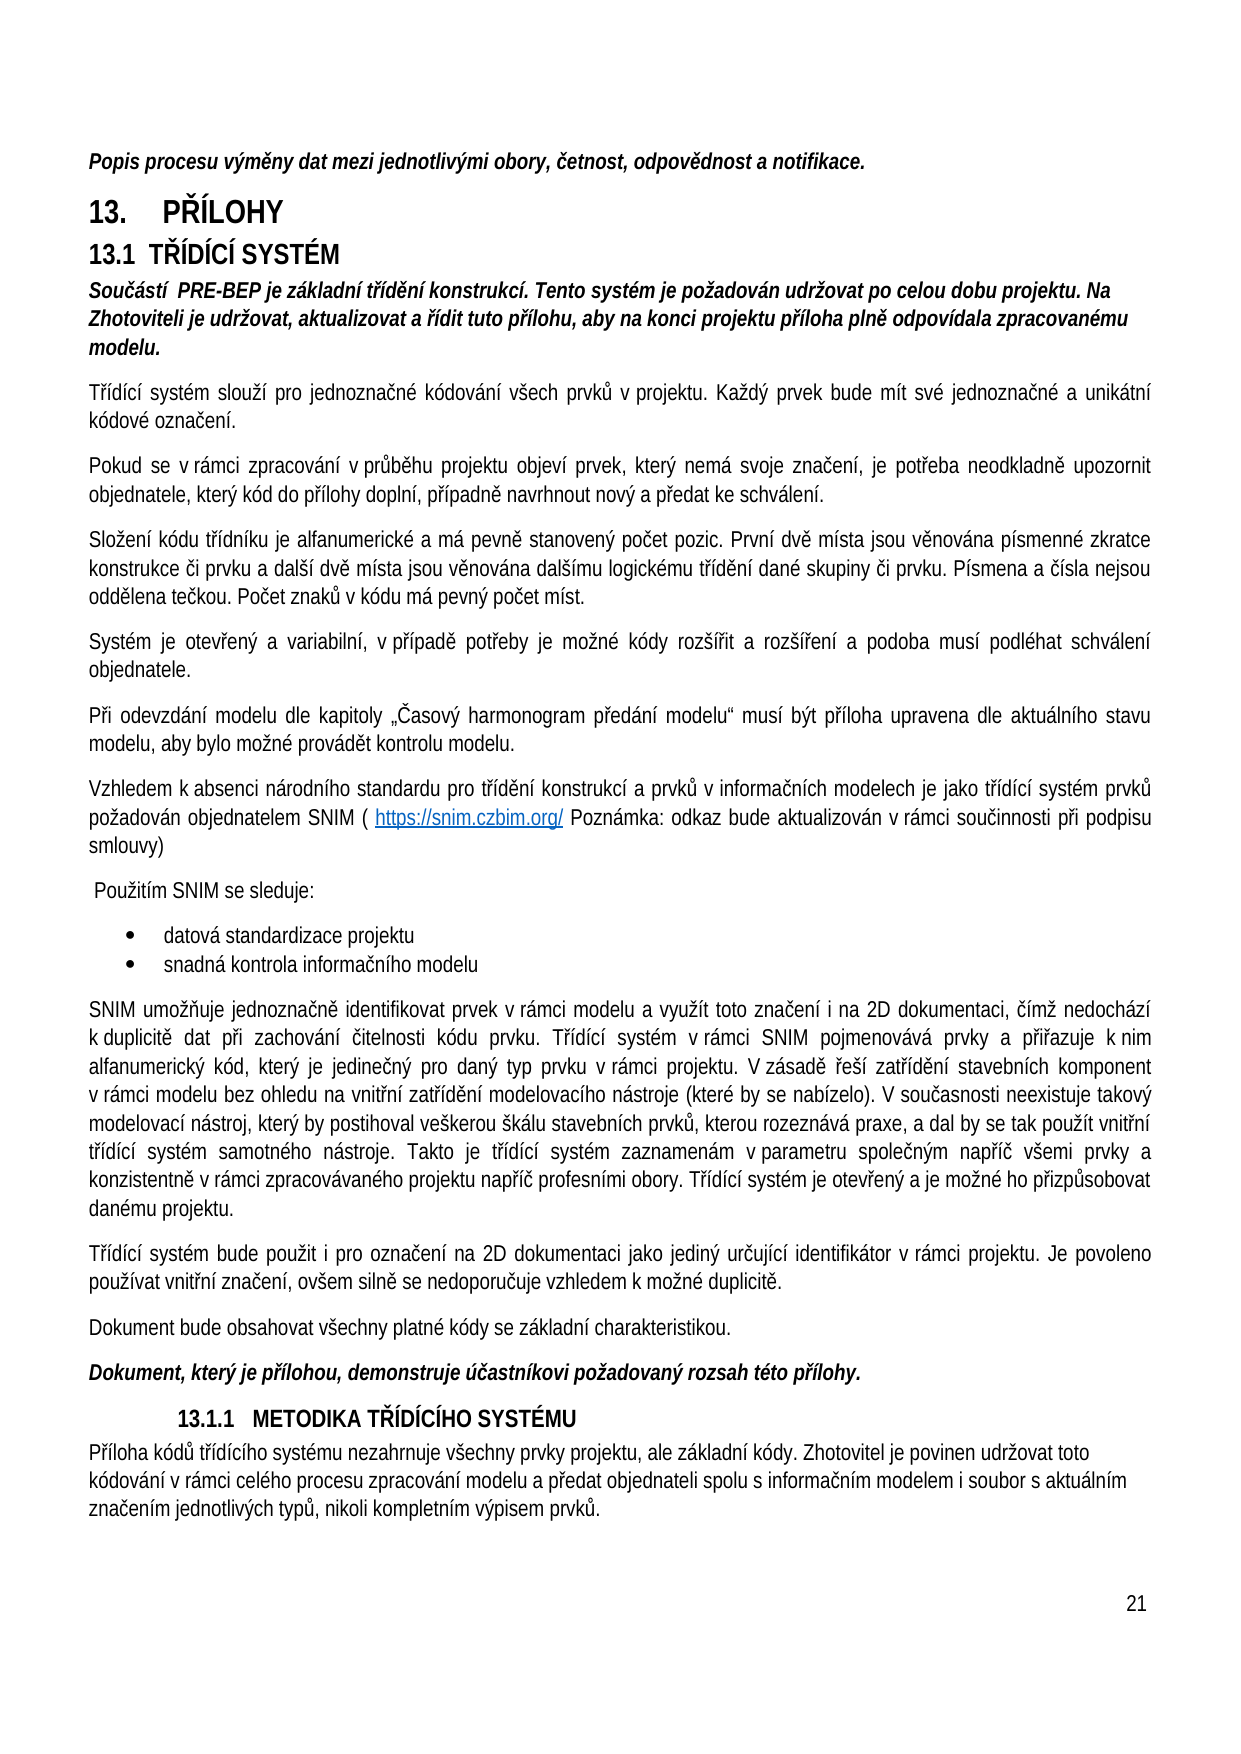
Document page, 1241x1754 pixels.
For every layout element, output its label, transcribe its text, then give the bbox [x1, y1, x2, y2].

subtitle PŘÍLOHY [89, 193, 1152, 231]
text Třídící systém slouží pro jednoznačné kódování všech prvků v projektu. Každý prvek bude mít své jednoznačné a unikátní kódové označení. [89, 379, 1152, 434]
text Součástí PRE-BEP je základní třídění konstrukcí. Tento systém je požadován udržovat po celou dobu projektu. Na Zhotoviteli je udržovat, aktualizovat a řídit tuto přílohu, aby na konci projektu příloha plně odpovídala zpracovanému modelu. [89, 277, 1152, 360]
subtitle METODIKA TŘÍDÍCÍHO SYSTÉMU [177, 1404, 1152, 1432]
text Příloha kódů třídícího systému nezahrnuje všechny prvky projektu, ale základní kódy. Zhotovitel je povinen udržovat toto kódování v rámci celého procesu zpracování modelu a předat objednateli spolu s informačním modelem i soubor s aktuálním značením jednotlivých typů, nikoli kompletním výpisem prvků. [89, 1438, 1152, 1522]
text Pokud se v rámci zpracování v průběhu projektu objeví prvek, který nemá svoje značení, je potřeba neodkladně upozornit objednatele, který kód do přílohy doplní, případně navrhnout nový a předat ke schválení. [89, 452, 1152, 507]
list snadná kontrola informačního modelu [126, 951, 1152, 977]
text SNIM umožňuje jednoznačně identifikovat prvek v rámci modelu a využít toto značení i na 2D dokumentaci, čímž nedochází k duplicitě dat při zachování čitelnosti kódu prvku. Třídící systém v rámci SNIM pojmenovává prvky a přiřazuje k nim alfanumerický kód, který je jedinečný pro daný typ prvku v rámci projektu. V zásadě řeší zatřídění stavebních komponent v rámci modelu bez ohledu na vnitřní zatřídění modelovacího nástroje (které by se nabízelo). V současnosti neexistuje takový modelovací nástroj, který by postihoval veškerou škálu stavebních prvků, kterou rozeznává praxe, a dal by se tak použít vnitřní třídící systém samotného nástroje. Takto je třídící systém zaznamenám v parametru společným napříč všemi prvky a konzistentně v rámci zpracovávaného projektu napříč profesními obory. Třídící systém je otevřený a je možné ho přizpůsobovat danému projektu. [89, 996, 1152, 1221]
text Použitím SNIM se sleduje: [89, 877, 1152, 903]
text Složení kódu třídníku je alfanumerické a má pevně stanovený počet pozic. První dvě místa jsou věnována písmenné zkratce konstrukce či prvku a další dvě místa jsou věnována dalšímu logickému třídění dané skupiny či prvku. Písmena a čísla nejsou oddělena tečkou. Počet znaků v kódu má pevný počet míst. [89, 526, 1152, 609]
text Systém je otevřený a variabilní, v případě potřeby je možné kódy rozšířit a rozšíření a podoba musí podléhat schválení objednatele. [89, 628, 1152, 683]
list datová standardizace projektu [126, 922, 1152, 948]
subtitle TŘÍDÍCÍ SYSTÉM [89, 237, 1152, 271]
text Dokument bude obsahovat všechny platné kódy se základní charakteristikou. [89, 1313, 1152, 1340]
text Při odevzdání modelu dle kapitoly „Časový harmonogram předání modelu“ musí být příloha upravena dle aktuálního stavu modelu, aby bylo možné provádět kontrolu modelu. [89, 702, 1152, 756]
text Popis procesu výměny dat mezi jednotlivými obory, četnost, odpovědnost a notifikace. [89, 148, 1152, 174]
text Dokument, který je přílohou, demonstruje účastníkovi požadovaný rozsah této přílohy. [89, 1358, 1152, 1385]
text Vzhledem k absenci národního standardu pro třídění konstrukcí a prvků v informačních modelech je jako třídící systém prvků požadován objednatelem SNIM ( https://snim.czbim.org/ Poznámka: odkaz bude aktualizován v rámci součinnosti při podpisu smlouvy) [89, 775, 1152, 858]
text Třídící systém bude použit i pro označení na 2D dokumentaci jako jediný určující identifikátor v rámci projektu. Je povoleno používat vnitřní značení, ovšem silně se nedoporučuje vzhledem k možné duplicitě. [89, 1240, 1152, 1295]
